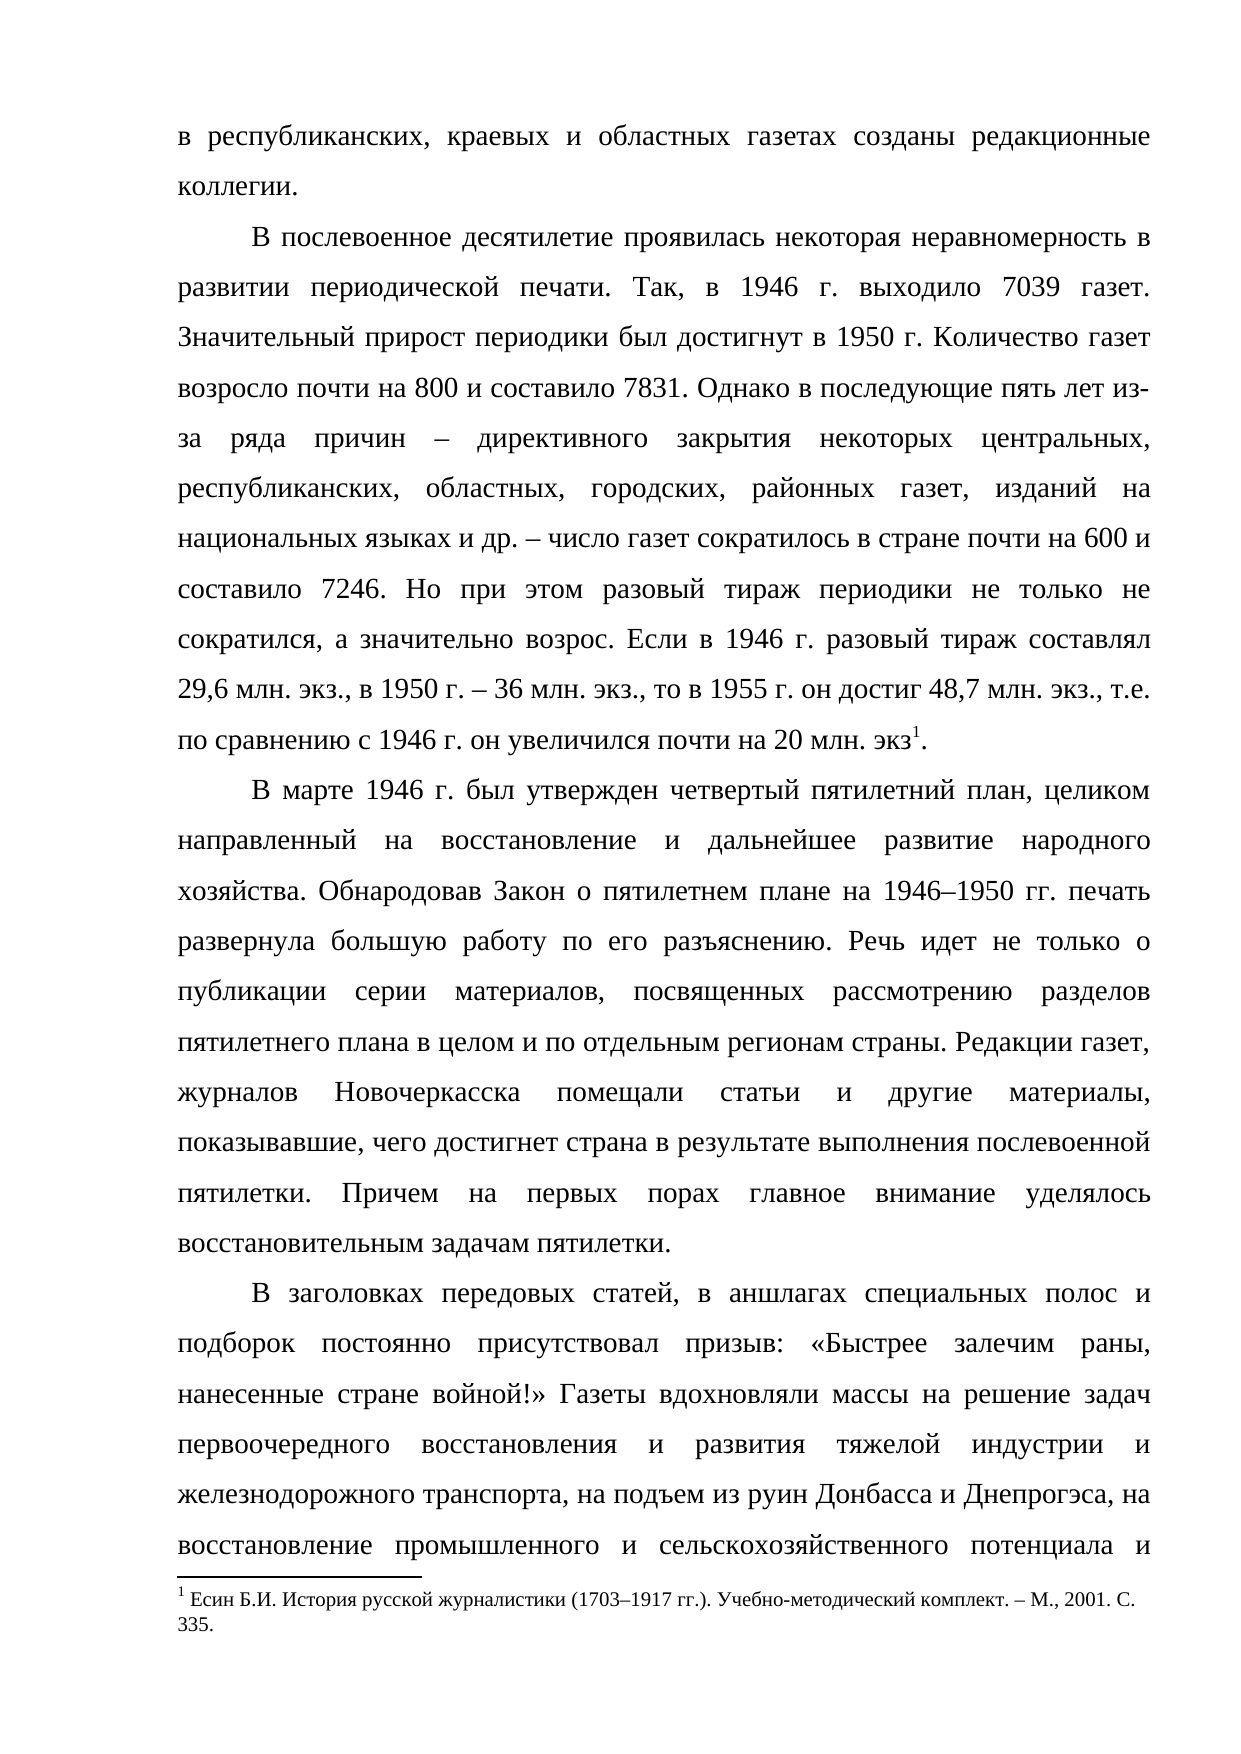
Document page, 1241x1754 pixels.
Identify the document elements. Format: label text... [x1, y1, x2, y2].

text В марте . был утвержден четвертый пятилетний план, целиком направленный на восстановление и дальнейшее развитие народного хозяйства. Обнародовав Закон о пятилетнем плане на 1946–1950 гг. печать развернула большую работу по его разъяснению. Речь идет не только о публикации серии материалов, посвященных рассмотрению разделов пятилетнего плана в целом и по отдельным регионам страны. Редакции газет, журналов Новочеркасска помещали статьи и другие материалы, показывавшие, чего достигнет страна в результате выполнения послевоенной пятилетки. Причем на первых порах главное внимание уделялось восстановительным задачам пятилетки. [177, 772, 1152, 1258]
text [177, 118, 1152, 202]
text В послевоенное десятилетие проявилась некоторая неравномерность в развитии периодической печати. Так, в . выходило 7039 газет. Значительный прирост периодики был достигнут в . Количество газет возросло почти на 800 и составило 7831. Однако в последующие пять лет из-за ряда причин – директивного закрытия некоторых центральных, республиканских, областных, городских, районных газет, изданий на национальных языках и др. – число газет сократилось в стране почти на 600 и составило 7246. Но при этом разовый тираж периодики не только не сократился, а значительно возрос. Если в . разовый тираж составлял 29,6 млн. экз., в . – 36 млн. экз., то в . он достиг 48,7 млн. экз., т.е. по сравнению с . он увеличился почти на 20 млн. экз. [177, 219, 1152, 755]
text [177, 1275, 1152, 1560]
